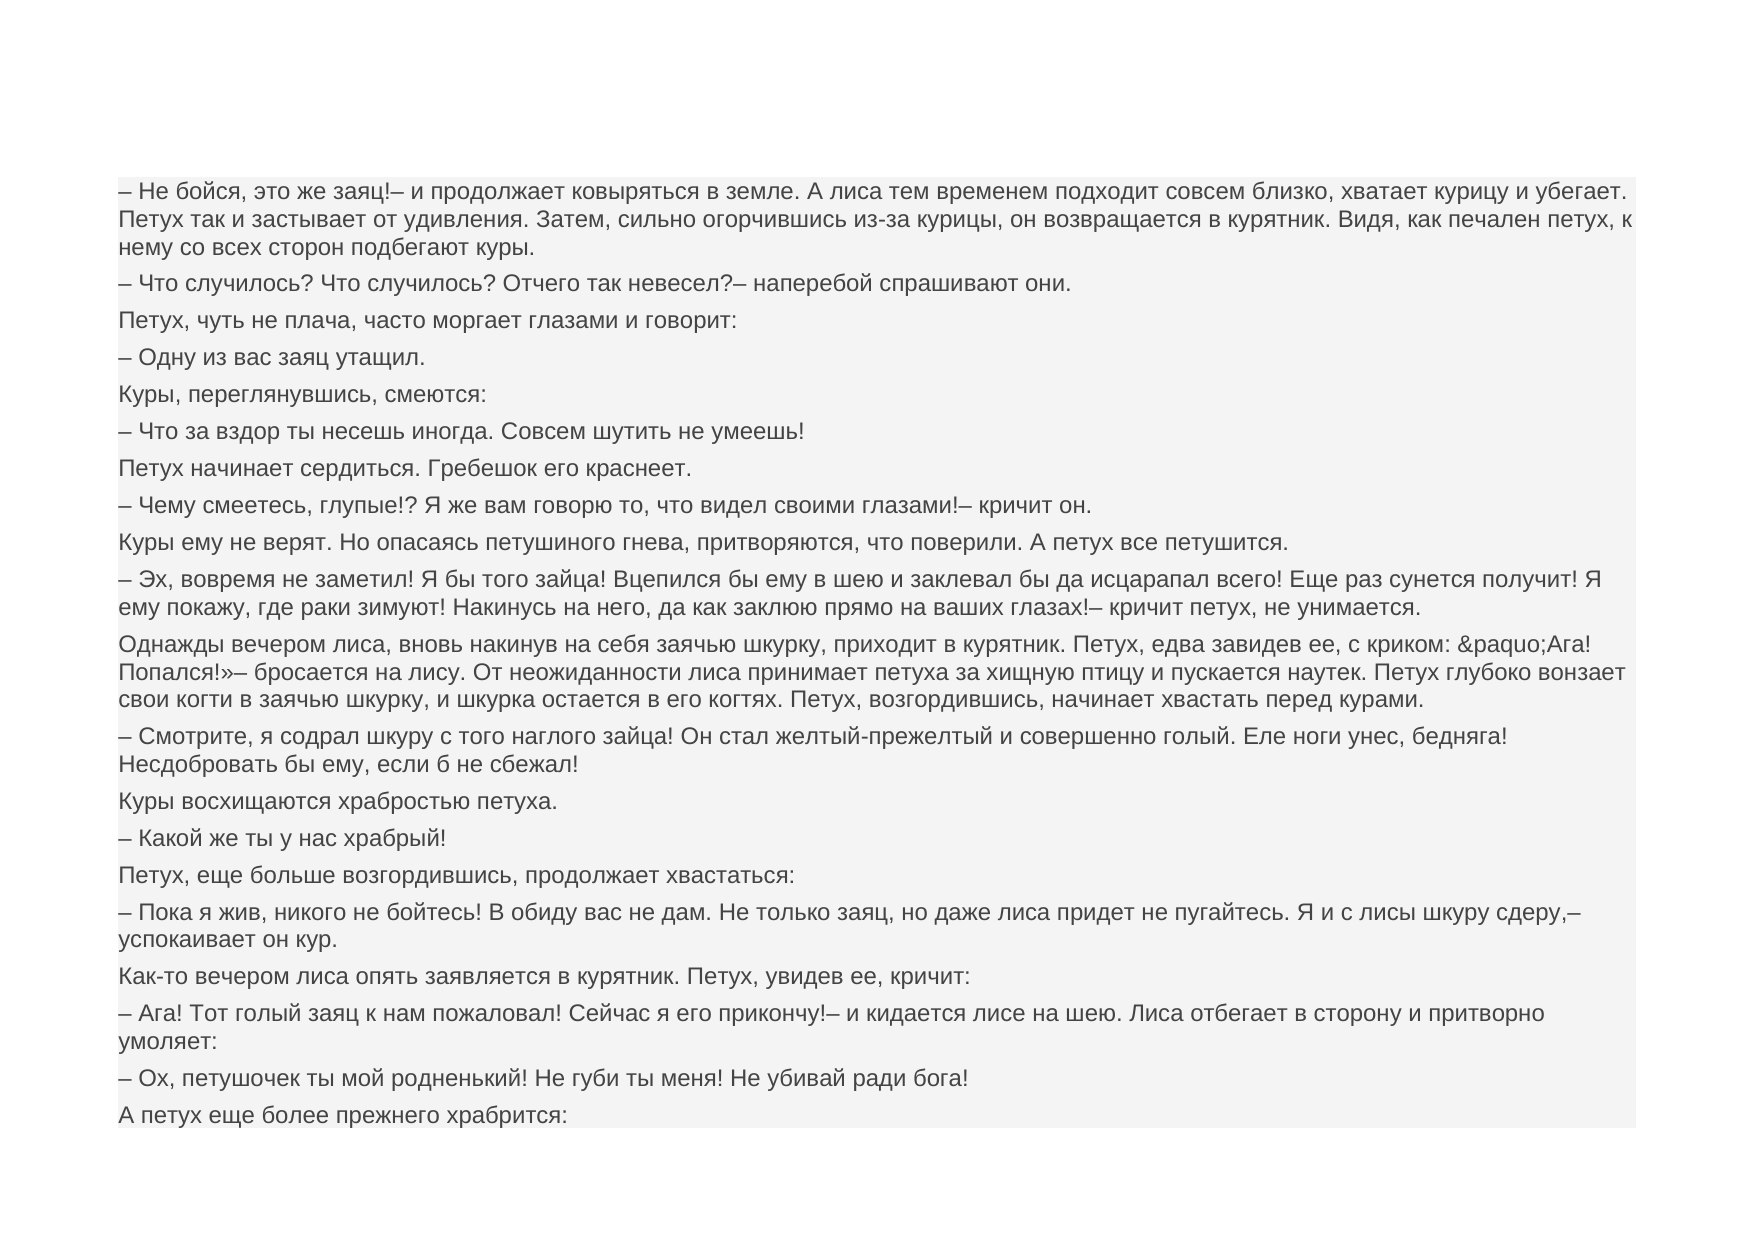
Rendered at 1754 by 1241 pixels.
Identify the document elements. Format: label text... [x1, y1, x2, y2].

text – Ага! Тот голый заяц к нам пожаловал! Сейчас я его прикончу!– и кидается лисе на шею. Лиса отбегает в сторону и притворно умоляет: [118, 999, 1636, 1054]
text Куры ему не верят. Но опасаясь петушиного гнева, притворяются, что поверили. А петух все петушится. [118, 528, 1636, 556]
text – Эх, вовремя не заметил! Я бы того зайца! Вцепился бы ему в шею и заклевал бы да исцарапал всего! Еще раз сунется получит! Я ему покажу, где раки зимуют! Накинусь на него, да как заклюю прямо на ваших глазах!– кричит петух, не унимается. [118, 565, 1636, 620]
text – Ох, петушочек ты мой родненький! Не губи ты меня! Не убивай ради бога! [118, 1064, 1636, 1091]
text А петух еще более прежнего храбрится: [118, 1101, 1636, 1128]
text – Пока я жив, никого не бойтесь! В обиду вас не дам. Не только заяц, но даже лиса придет не пугайтесь. Я и с лисы шкуру сдеру,– успокаивает он кур. [118, 897, 1636, 953]
text – Какой же ты у нас храбрый! [118, 823, 1636, 851]
text Однажды вечером лиса, вновь накинув на себя заячью шкурку, приходит в курятник. Петух, едва завидев ее, с криком: &рaquo;Ага! Попался!»– бросается на лису. От неожиданности лиса принимает петуха за хищную птицу и пускается наутек. Петух глубоко вонзает свои когти в заячью шкурку, и шкурка остается в его когтях. Петух, возгордившись, начинает хвастать перед курами. [118, 630, 1636, 713]
text Петух, чуть не плача, часто моргает глазами и говорит: [118, 306, 1636, 334]
text Петух начинает сердиться. Гребешок его краснеет. [118, 454, 1636, 482]
text – Чему смеетесь, глупые!? Я же вам говорю то, что видел своими глазами!– кричит он. [118, 491, 1636, 519]
text – Что за вздор ты несешь иногда. Совсем шутить не умеешь! [118, 417, 1636, 445]
text Куры восхищаются храбростью петуха. [118, 787, 1636, 814]
text Петух, еще больше возгордившись, продолжает хвастаться: [118, 861, 1636, 888]
text – Что случилось? Что случилось? Отчего так невесел?– наперебой спрашивают они. [118, 269, 1636, 297]
text – Одну из вас заяц утащил. [118, 343, 1636, 371]
text Куры, переглянувшись, смеются: [118, 380, 1636, 408]
text – Не бойся, это же заяц!– и продолжает ковыряться в земле. А лиса тем временем подходит совсем близко, хватает курицу и убегает. Петух так и застывает от удивления. Затем, сильно огорчившись из-за курицы, он возвращается в курятник. Видя, как печален петух, к нему со всех сторон подбегают куры. [118, 177, 1636, 260]
text Как-то вечером лиса опять заявляется в курятник. Петух, увидев ее, кричит: [118, 962, 1636, 990]
text – Смотрите, я содрал шкуру с того наглого зайца! Он стал желтый-прежелтый и совершенно голый. Еле ноги унес, бедняга! Несдобровать бы ему, если б не сбежал! [118, 722, 1636, 777]
